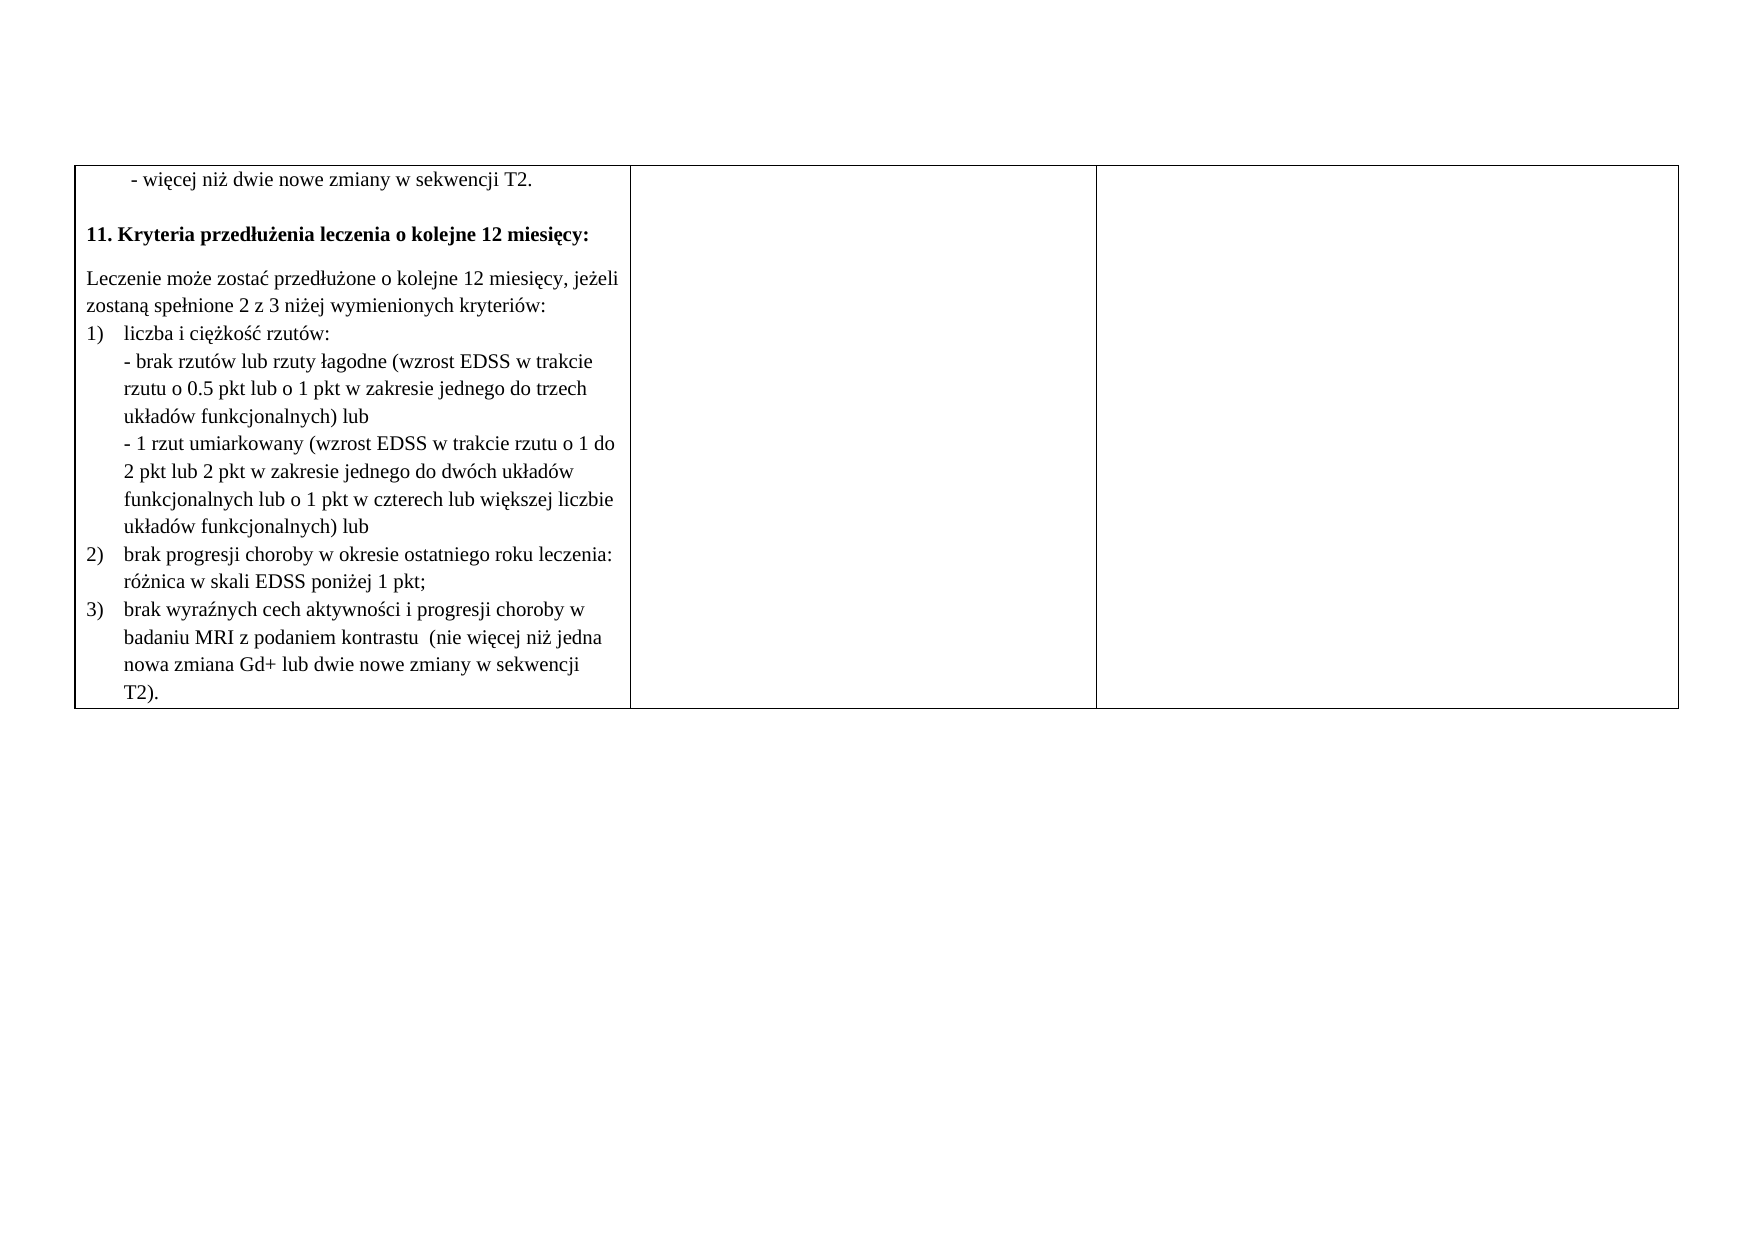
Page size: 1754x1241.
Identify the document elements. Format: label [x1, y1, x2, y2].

table_cell [76, 166, 630, 708]
table_cell [631, 166, 1096, 708]
table_cell [1097, 166, 1678, 708]
